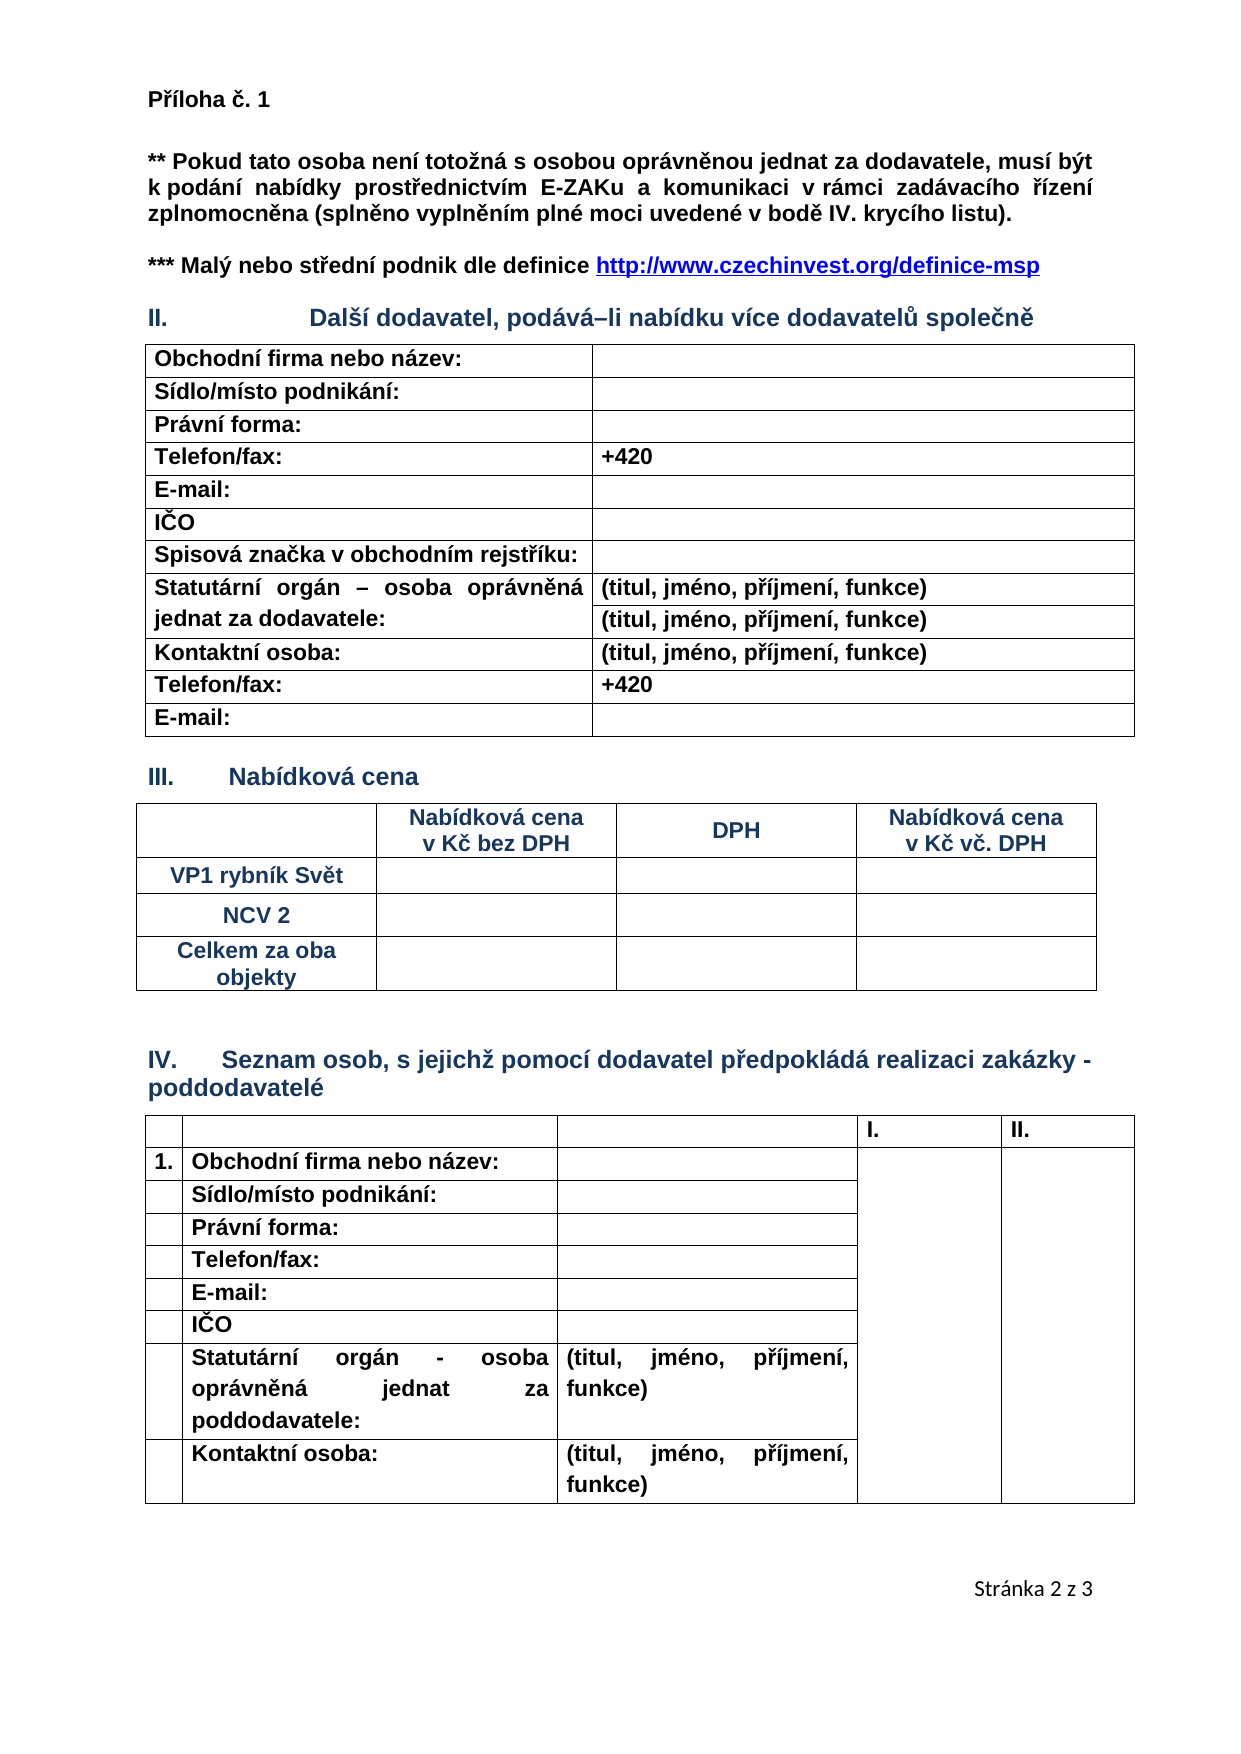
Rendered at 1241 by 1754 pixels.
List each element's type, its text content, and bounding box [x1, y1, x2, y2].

table_header [558, 1116, 857, 1147]
table_cell Sídlo/místo podnikání: [183, 1181, 557, 1212]
table_cell Telefon/fax: [146, 671, 592, 703]
table_cell E-mail: [183, 1279, 557, 1310]
table_cell Kontaktní osoba: [183, 1440, 557, 1503]
table_cell [858, 1148, 1001, 1503]
table_cell NCV 2 [137, 894, 376, 936]
table_cell [617, 894, 856, 936]
table_cell (titul, jméno, příjmení, funkce) [593, 639, 1134, 670]
table_cell Sídlo/místo podnikání: [146, 378, 592, 409]
table_cell Kontaktní osoba: [146, 639, 592, 670]
table_cell (titul, jméno, příjmení, funkce) [558, 1440, 857, 1503]
table_cell [593, 378, 1134, 409]
table_header [137, 804, 376, 857]
table_cell [146, 1440, 182, 1503]
table_cell [146, 1344, 182, 1438]
table_cell [617, 858, 856, 893]
table_cell +420 [593, 443, 1134, 475]
table_cell [558, 1246, 857, 1278]
table_cell [857, 858, 1096, 893]
subtitle Seznam osob, s jejichž pomocí dodavatel předpokládá realizaci zakázky - poddodavatelé [148, 1044, 1093, 1102]
table_cell [377, 858, 616, 893]
table_cell Statutární orgán - osoba oprávněná jednat za poddodavatele: [183, 1344, 557, 1438]
table_cell E-mail: [146, 476, 592, 507]
table_cell [857, 937, 1096, 990]
table_cell Telefon/fax: [183, 1246, 557, 1278]
table_cell [377, 937, 616, 990]
table_cell (titul, jméno, příjmení, funkce) [593, 606, 1134, 638]
table_cell [1002, 1148, 1134, 1503]
table_header Obchodní firma nebo název: [146, 345, 592, 377]
table_cell [593, 509, 1134, 540]
table_cell +420 [593, 671, 1134, 703]
table_cell [146, 1246, 182, 1278]
table_cell [558, 1311, 857, 1343]
table_header II. [1002, 1116, 1134, 1147]
table_cell [593, 541, 1134, 573]
table_cell Telefon/fax: [146, 443, 592, 475]
subtitle Další dodavatel, podává–li nabídku více dodavatelů společně [148, 303, 1093, 332]
table_cell [857, 894, 1096, 936]
table_cell [593, 476, 1134, 507]
table_cell [146, 1181, 182, 1212]
table_header [183, 1116, 557, 1147]
table_cell [593, 704, 1134, 736]
table_cell [558, 1181, 857, 1212]
table_cell [617, 937, 856, 990]
table_cell [377, 894, 616, 936]
table_cell Celkem za oba objekty [137, 937, 376, 990]
table_cell (titul, jméno, příjmení, funkce) [558, 1344, 857, 1438]
table_cell [558, 1214, 857, 1245]
table_cell VP1 rybník Svět [137, 858, 376, 893]
table_header DPH [617, 804, 856, 857]
table_cell IČO [183, 1311, 557, 1343]
text ** Pokud tato osoba není totožná s osobou oprávněnou jednat za dodavatele, musí být k podání nabídky prostřednictvím E-ZAKu a komunikaci v rámci zadávacího řízení zplnomocněna (splněno vyplněním plné moci uvedené v bodě IV. krycího listu). [148, 148, 1093, 227]
table_header Nabídková cena v Kč vč. DPH [857, 804, 1096, 857]
table_cell [558, 1279, 857, 1310]
table_cell [146, 1311, 182, 1343]
table_cell [593, 411, 1134, 442]
table_cell Statutární orgán – osoba oprávněná jednat za dodavatele: [146, 574, 592, 638]
table_cell 1. [146, 1148, 182, 1180]
table_cell Spisová značka v obchodním rejstříku: [146, 541, 592, 573]
table_cell Právní forma: [183, 1214, 557, 1245]
text *** Malý nebo střední podnik dle definice http://www.czechinvest.org/definice-msp [148, 252, 1093, 278]
table_cell E-mail: [146, 704, 592, 736]
table_header [593, 345, 1134, 377]
table_header [146, 1116, 182, 1147]
table_header I. [858, 1116, 1001, 1147]
table_cell Právní forma: [146, 411, 592, 442]
table_cell [146, 1214, 182, 1245]
subtitle Nabídková cena [148, 762, 1093, 790]
table_cell [146, 1279, 182, 1310]
table_header Nabídková cena v Kč bez DPH [377, 804, 616, 857]
table_cell [558, 1148, 857, 1180]
table_cell (titul, jméno, příjmení, funkce) [593, 574, 1134, 605]
table_cell Obchodní firma nebo název: [183, 1148, 557, 1180]
table_cell IČO [146, 509, 592, 540]
